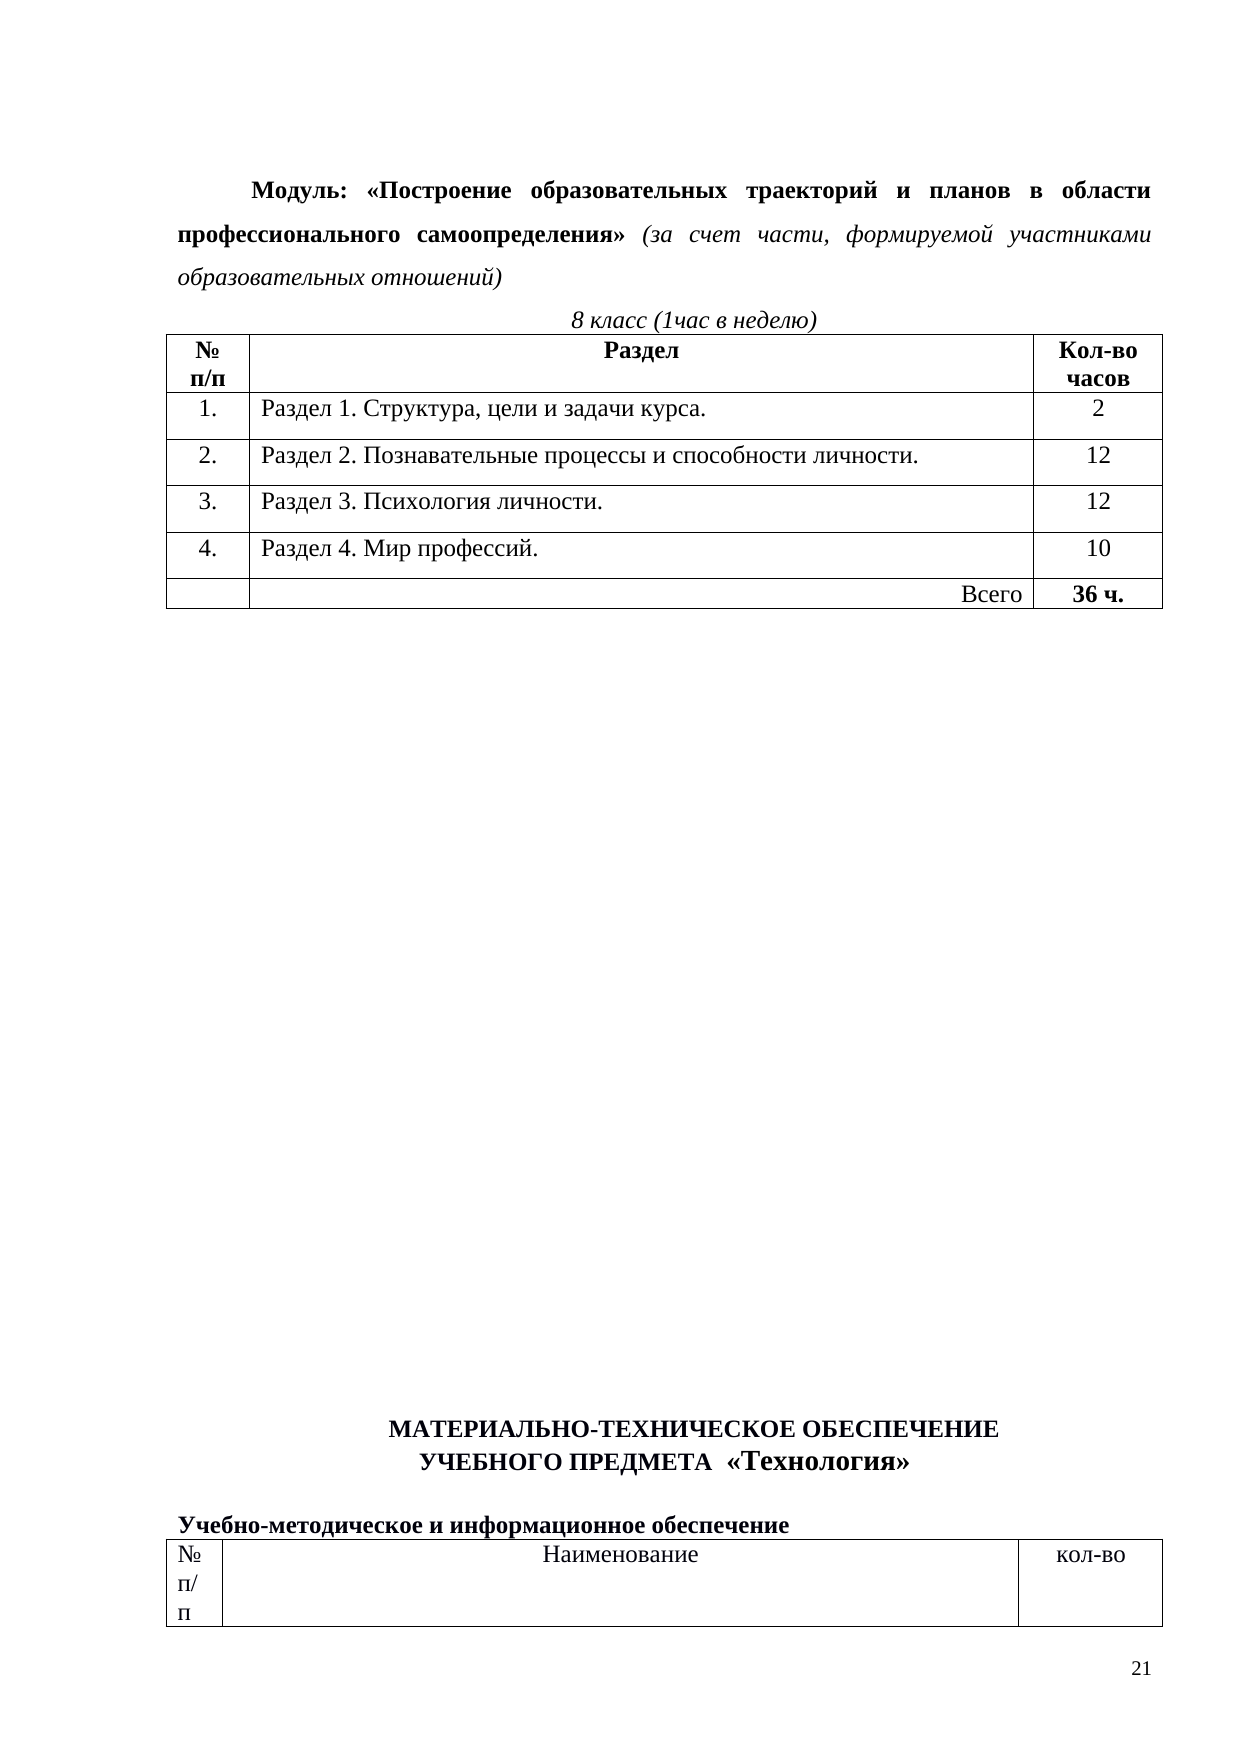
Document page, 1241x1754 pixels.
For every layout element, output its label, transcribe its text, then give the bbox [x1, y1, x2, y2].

table_cell Раздел 2. Познавательные процессы и способности личности. [250, 440, 1033, 485]
table_cell 12 [1034, 486, 1162, 532]
table_cell 36 ч. [1034, 579, 1162, 608]
table_cell Раздел 4. Мир профессий. [250, 533, 1033, 578]
table_cell 12 [1034, 440, 1162, 485]
table_cell 4. [167, 533, 249, 578]
table_header Кол-во часов [1034, 335, 1162, 392]
table_cell 2. [167, 440, 249, 485]
table_cell 3. [167, 486, 249, 532]
table_cell Раздел 3. Психология личности. [250, 486, 1033, 532]
table_cell 2 [1034, 393, 1162, 439]
table_cell [167, 579, 249, 608]
text Учебно-методическое и информационное обеспечение [177, 1510, 1152, 1538]
table_header Наименование [223, 1540, 1018, 1626]
text УЧЕБНОГО ПРЕДМЕТА «Технология» [177, 1443, 1152, 1476]
table_header Раздел [250, 335, 1033, 392]
table_cell Раздел 1. Структура, цели и задачи курса. [250, 393, 1033, 439]
table_cell 1. [167, 393, 249, 439]
table_header № п/п [167, 1540, 222, 1626]
text Модуль: «Построение образовательных траекторий и планов в области профессионального самоопределения» (за счет части, формируемой участниками образовательных отношений) [177, 176, 1152, 291]
table_cell 10 [1034, 533, 1162, 578]
text МАТЕРИАЛЬНО-ТЕХНИЧЕСКОЕ ОБЕСПЕЧЕНИЕ [177, 1414, 1152, 1443]
table_header кол-во [1019, 1540, 1162, 1626]
table_header № п/п [167, 335, 249, 392]
text 8 класс (1час в неделю) [177, 305, 1152, 334]
table_cell Всего [250, 579, 1033, 608]
